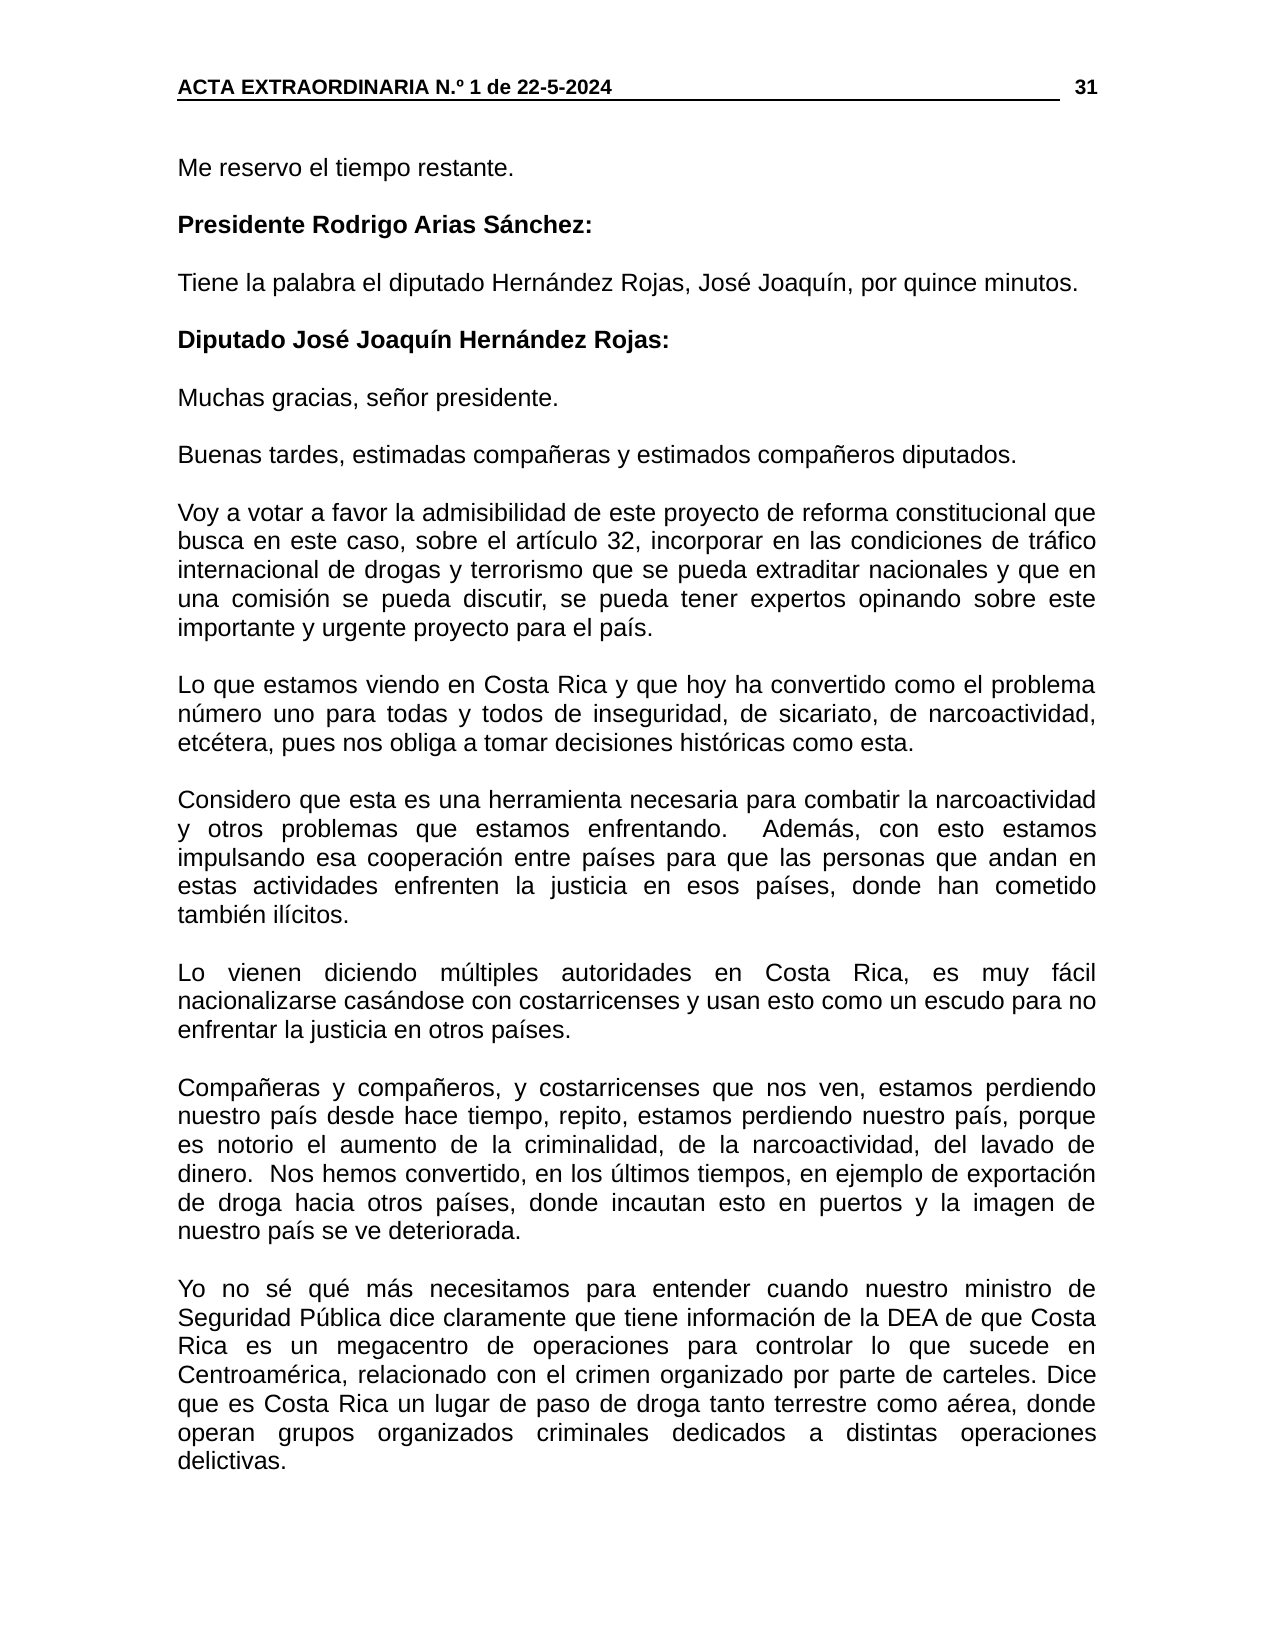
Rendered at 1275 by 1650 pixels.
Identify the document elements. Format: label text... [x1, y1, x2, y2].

text Lo vienen diciendo múltiples autoridades en Costa Rica, es muy fácil nacionalizarse casándose con costarricenses y usan esto como un escudo para no enfrentar la justicia en otros países. [177, 958, 1098, 1044]
text Considero que esta es una herramienta necesaria para combatir la narcoactividad y otros problemas que estamos enfrentando. Además, con esto estamos impulsando esa cooperación entre países para que las personas que andan en estas actividades enfrenten la justicia en esos países, donde han cometido también ilícitos. [177, 785, 1098, 929]
text Presidente Rodrigo Arias Sánchez: [177, 210, 1098, 239]
text Buenas tardes, estimadas compañeras y estimados compañeros diputados. [177, 440, 1098, 469]
text Compañeras y compañeros, y costarricenses que nos ven, estamos perdiendo nuestro país desde hace tiempo, repito, estamos perdiendo nuestro país, porque es notorio el aumento de la criminalidad, de la narcoactividad, del lavado de dinero. Nos hemos convertido, en los últimos tiempos, en ejemplo de exportación de droga hacia otros países, donde incautan esto en puertos y la imagen de nuestro país se ve deteriorada. [177, 1073, 1098, 1245]
text Voy a votar a favor la admisibilidad de este proyecto de reforma constitucional que busca en este caso, sobre el artículo 32, incorporar en las condiciones de tráfico internacional de drogas y terrorismo que se pueda extraditar nacionales y que en una comisión se pueda discutir, se pueda tener expertos opinando sobre este importante y urgente proyecto para el país. [177, 498, 1098, 641]
text Muchas gracias, señor presidente. [177, 383, 1098, 411]
text Lo que estamos viendo en Costa Rica y que hoy ha convertido como el problema número uno para todas y todos de inseguridad, de sicariato, de narcoactividad, etcétera, pues nos obliga a tomar decisiones históricas como esta. [177, 670, 1098, 756]
text Yo no sé qué más necesitamos para entender cuando nuestro ministro de Seguridad Pública dice claramente que tiene información de la DEA de que Costa Rica es un megacentro de operaciones para controlar lo que sucede en Centroamérica, relacionado con el crimen organizado por parte de carteles. Dice que es Costa Rica un lugar de paso de droga tanto terrestre como aérea, donde operan grupos organizados criminales dedicados a distintas operaciones delictivas. [177, 1274, 1098, 1475]
text Diputado José Joaquín Hernández Rojas: [177, 325, 1098, 354]
text Me reservo el tiempo restante. [177, 153, 1098, 181]
text Tiene la palabra el diputado Hernández Rojas, José Joaquín, por quince minutos. [177, 268, 1098, 296]
